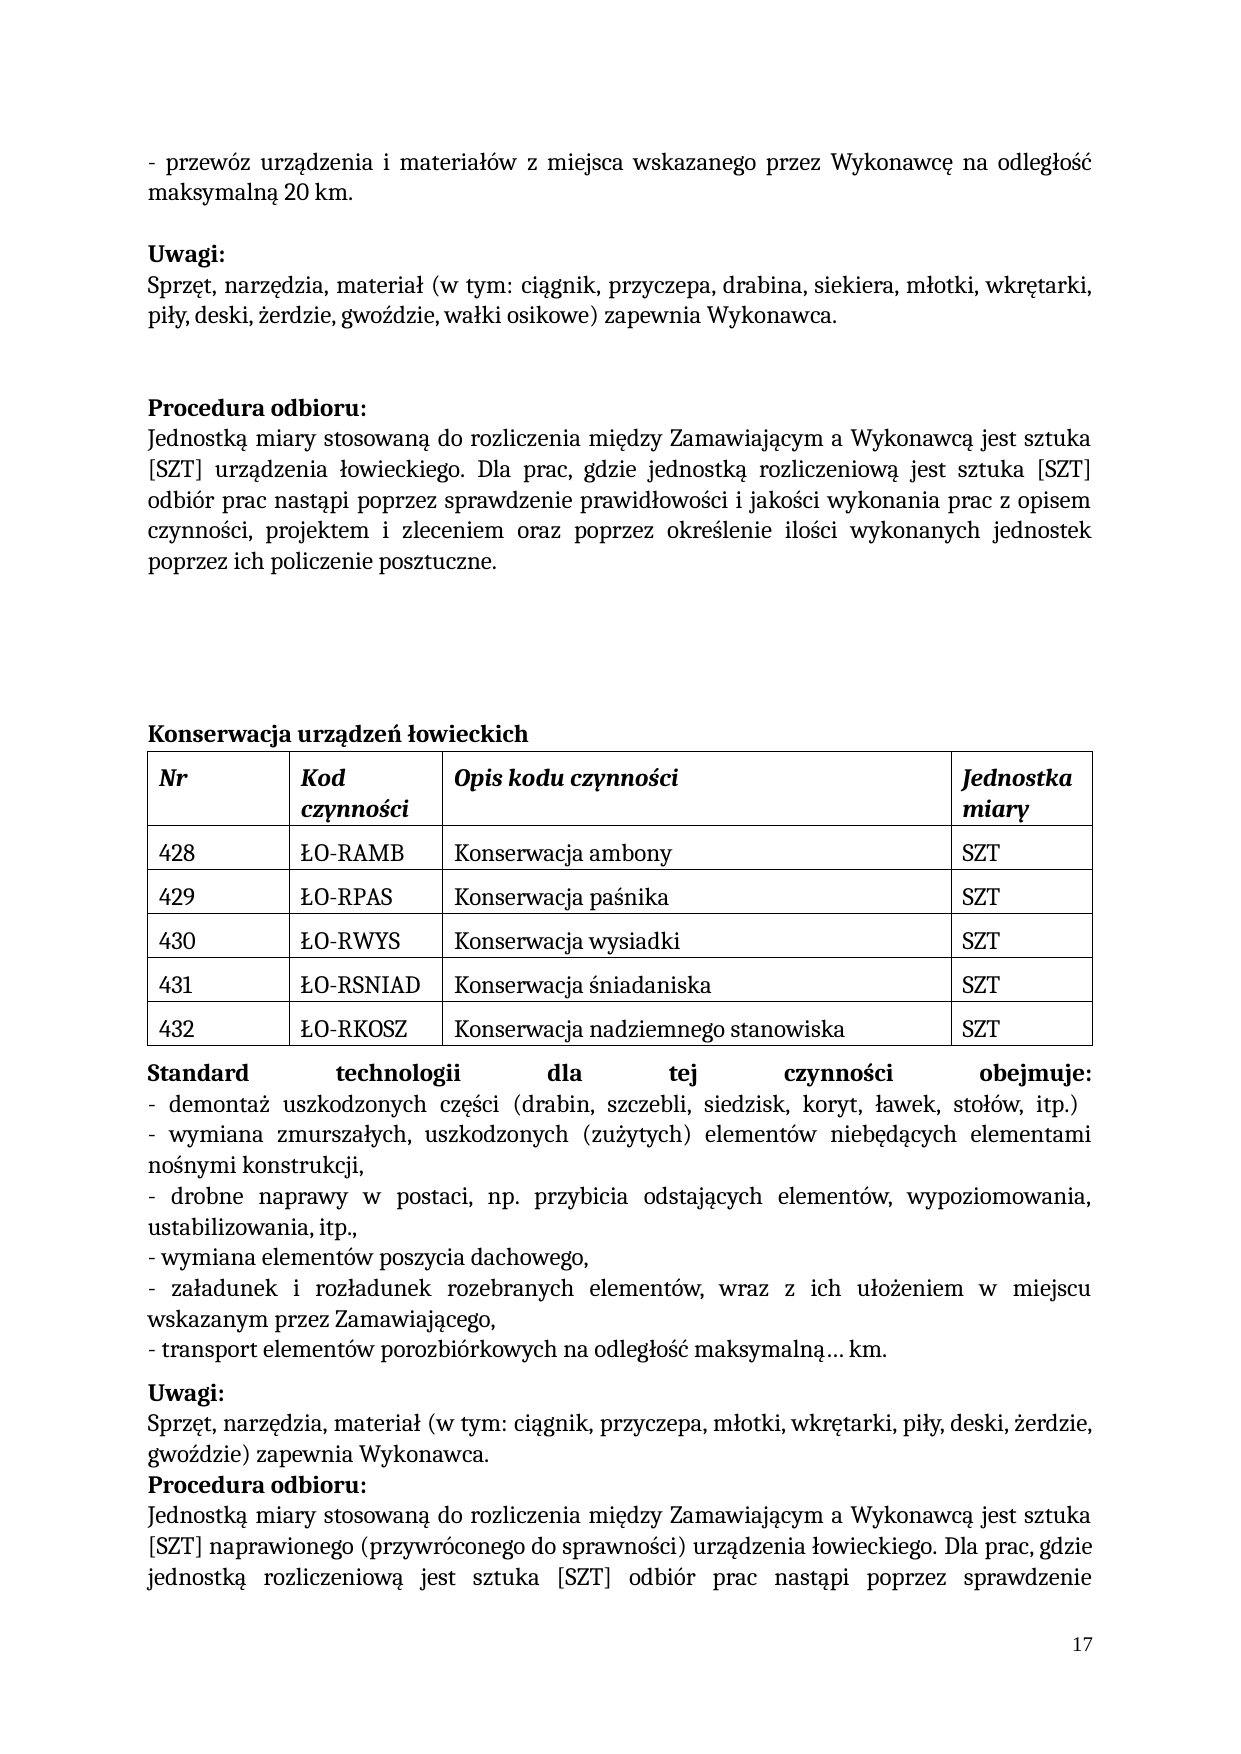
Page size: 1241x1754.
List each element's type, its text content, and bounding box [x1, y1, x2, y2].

table_cell ŁO-RSNIAD [290, 958, 442, 1001]
text Konserwacja urządzeń łowieckich [148, 720, 1093, 749]
table_header Opis kodu czynności [443, 752, 951, 825]
text Uwagi: [148, 240, 1093, 268]
table_cell SZT [952, 1002, 1092, 1045]
table_cell SZT [952, 958, 1092, 1001]
text - wymiana elementów poszycia dachowego, [148, 1243, 1093, 1272]
table_cell Konserwacja paśnika [443, 870, 951, 913]
table_cell 430 [148, 914, 289, 957]
text - drobne naprawy w postaci, np. przybicia odstających elementów, wypoziomowania, ustabilizowania, itp., [148, 1182, 1093, 1241]
text Jednostką miary stosowaną do rozliczenia między Zamawiającym a Wykonawcą jest sztuka [SZT] urządzenia łowieckiego. Dla prac, gdzie jednostką rozliczeniową jest sztuka [SZT] odbiór prac nastąpi poprzez sprawdzenie prawidłowości i jakości wykonania prac z opisem czynności, projektem i zleceniem oraz poprzez określenie ilości wykonanych jednostek poprzez ich policzenie posztuczne. [148, 424, 1093, 576]
table_cell Konserwacja wysiadki [443, 914, 951, 957]
text Uwagi: [148, 1378, 1093, 1407]
table_cell ŁO-RPAS [290, 870, 442, 913]
table_cell 428 [148, 826, 289, 869]
table_cell 432 [148, 1002, 289, 1045]
text Procedura odbioru: [148, 1471, 1093, 1499]
text - transport elementów porozbiórkowych na odległość maksymalną… km. [148, 1335, 1093, 1364]
table_cell 431 [148, 958, 289, 1001]
text - przewóz urządzenia i materiałów z miejsca wskazanego przez Wykonawcę na odległość maksymalną 20 km. [148, 148, 1093, 207]
table_header Kod czynności [290, 752, 442, 825]
table_cell ŁO-RAMB [290, 826, 442, 869]
text - załadunek i rozładunek rozebranych elementów, wraz z ich ułożeniem w miejscu wskazanym przez Zamawiającego, [148, 1274, 1093, 1333]
table_header Jednostka miary [952, 752, 1092, 825]
table_header Nr [148, 752, 289, 825]
table_cell SZT [952, 826, 1092, 869]
table_cell Konserwacja nadziemnego stanowiska [443, 1002, 951, 1045]
table_cell Konserwacja śniadaniska [443, 958, 951, 1001]
table_cell Konserwacja ambony [443, 826, 951, 869]
text Sprzęt, narzędzia, materiał (w tym: ciągnik, przyczepa, drabina, siekiera, młotki, wkrętarki, piły, deski, żerdzie, gwoździe, wałki osikowe) zapewnia Wykonawca. [148, 271, 1093, 330]
table_cell 429 [148, 870, 289, 913]
table_cell SZT [952, 914, 1092, 957]
text Sprzęt, narzędzia, materiał (w tym: ciągnik, przyczepa, młotki, wkrętarki, piły, deski, żerdzie, gwoździe) zapewnia Wykonawca. [148, 1409, 1093, 1469]
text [148, 1501, 1093, 1592]
table_cell ŁO-RWYS [290, 914, 442, 957]
text Standard technologii dla tej czynności obejmuje: - demontaż uszkodzonych części (drabin, szczebli, siedzisk, koryt, ławek, stołów, itp.) - wymiana zmurszałych, uszkodzonych (zużytych) elementów niebędących elementami nośnymi konstrukcji, [148, 1059, 1093, 1180]
table_cell SZT [952, 870, 1092, 913]
table_cell ŁO-RKOSZ [290, 1002, 442, 1045]
text Procedura odbioru: [148, 393, 1093, 422]
